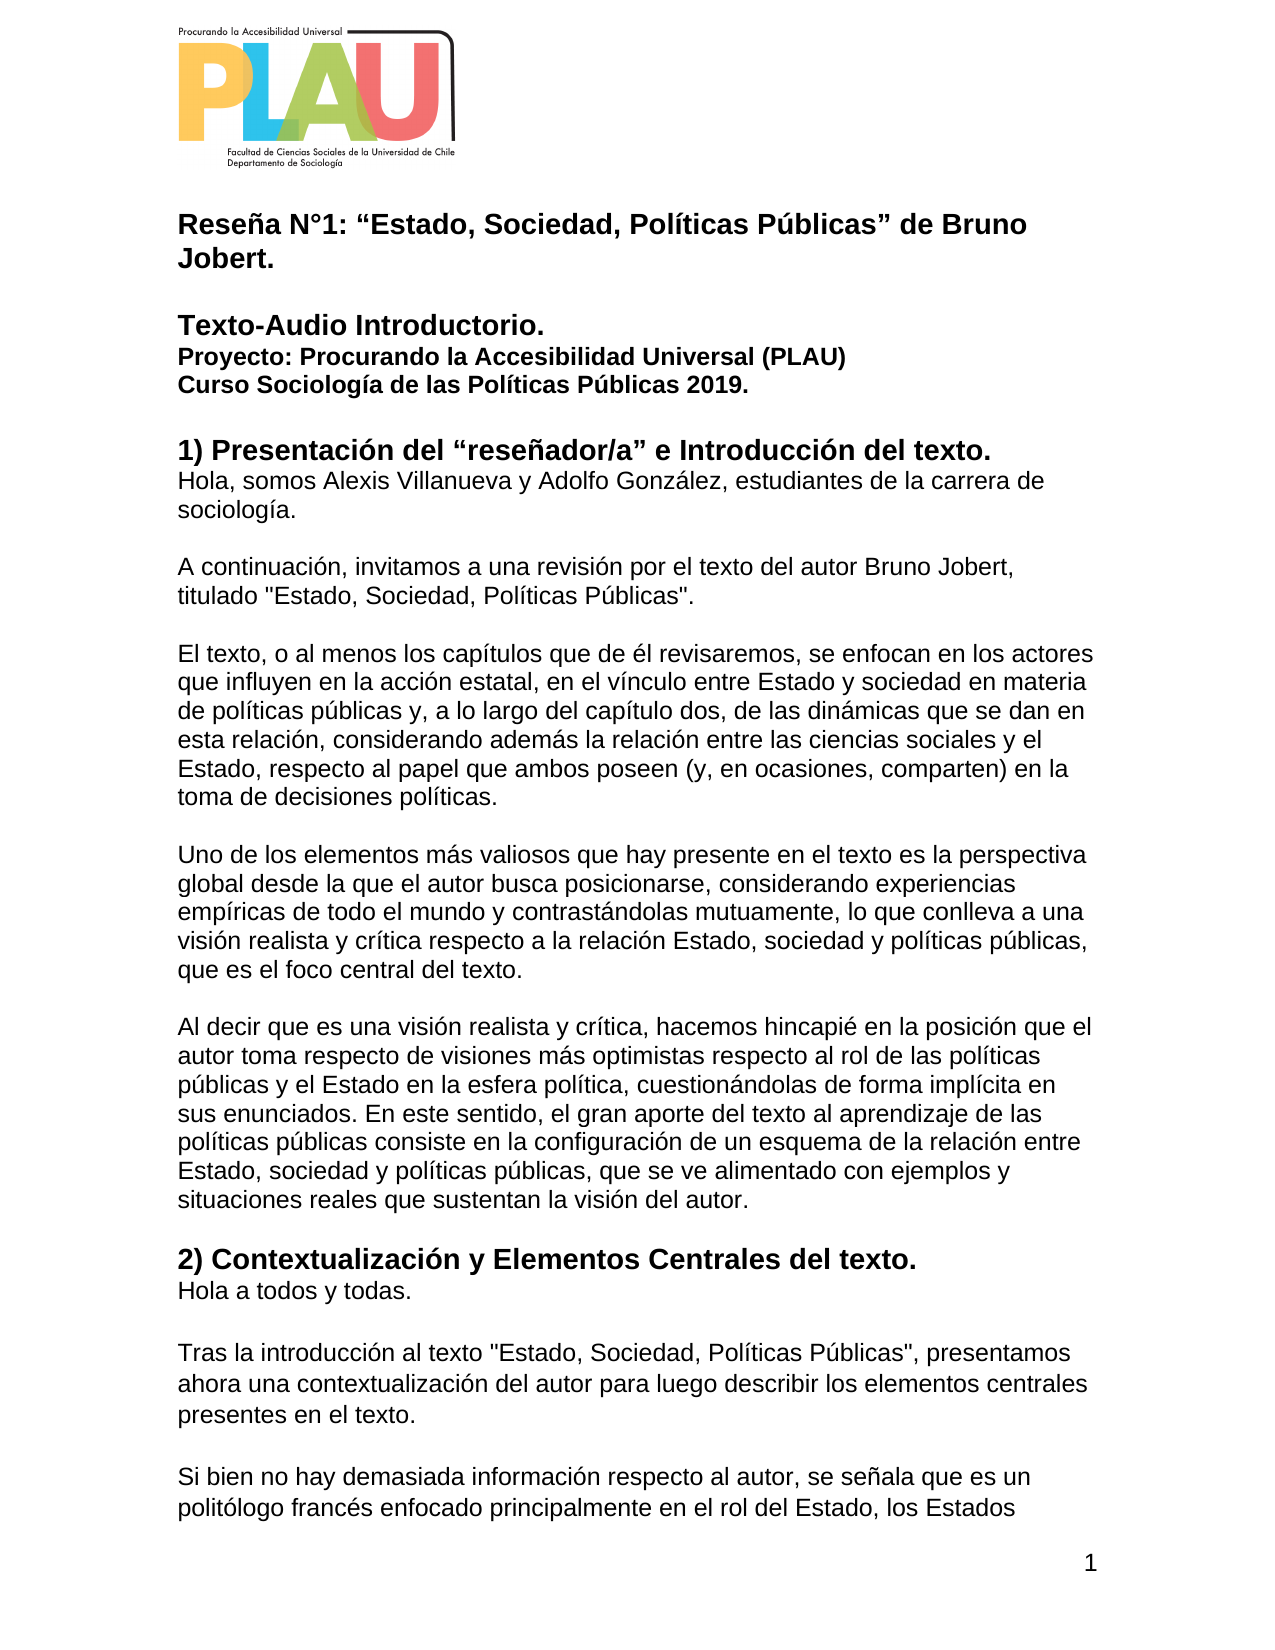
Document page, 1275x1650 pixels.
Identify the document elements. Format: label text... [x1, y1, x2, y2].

text El texto, o al menos los capítulos que de él revisaremos, se enfocan en los actores que influyen en la acción estatal, en el vínculo entre Estado y sociedad en materia de políticas públicas y, a lo largo del capítulo dos, de las dinámicas que se dan en esta relación, considerando además la relación entre las ciencias sociales y el Estado, respecto al papel que ambos poseen (y, en ocasiones, comparten) en la toma de decisiones políticas. [177, 638, 1098, 811]
subtitle 2) Contextualización y Elementos Centrales del texto. [177, 1242, 1098, 1276]
subtitle Reseña N°1: “Estado, Sociedad, Políticas Públicas” de Bruno Jobert. [177, 207, 1098, 274]
text A continuación, invitamos a una revisión por el texto del autor Bruno Jobert, titulado "Estado, Sociedad, Políticas Públicas". [695, 552, 1098, 610]
subtitle Proyecto: Procurando la Accesibilidad Universal (PLAU) [177, 341, 1098, 370]
text Uno de los elementos más valiosos que hay presente en el texto es la perspectiva global desde la que el autor busca posicionarse, considerando experiencias empíricas de todo el mundo y contrastándolas mutuamente, lo que conlleva a una visión realista y crítica respecto a la relación Estado, sociedad y políticas públicas, que es el foco central del texto. [177, 840, 1098, 983]
text Al decir que es una visión realista y crítica, hacemos hincapié en la posición que el autor toma respecto de visiones más optimistas respecto al rol de las políticas públicas y el Estado en la esfera política, cuestionándolas de forma implícita en sus enunciados. En este sentido, el gran aporte del texto al aprendizaje de las políticas públicas consiste en la configuración de un esquema de la relación entre Estado, sociedad y políticas públicas, que se ve alimentado con ejemplos y situaciones reales que sustentan la visión del autor. [177, 1012, 1098, 1213]
subtitle 1) Presentación del “reseñador/a” e Introducción del texto. [177, 432, 1098, 466]
subtitle Curso Sociología de las Políticas Públicas 2019. [177, 370, 1098, 399]
text Tras la introducción al texto "Estado, Sociedad, Políticas Públicas", presentamos ahora una contextualización del autor para luego describir los elementos centrales presentes en el texto. [177, 1338, 1098, 1429]
text Hola a todos y todas. [177, 1276, 1098, 1304]
picture [176, 25, 457, 170]
subtitle Texto-Audio Introductorio. [177, 308, 1098, 341]
text Hola, somos Alexis Villanueva y Adolfo González, estudiantes de la carrera de sociología. [297, 466, 1098, 523]
